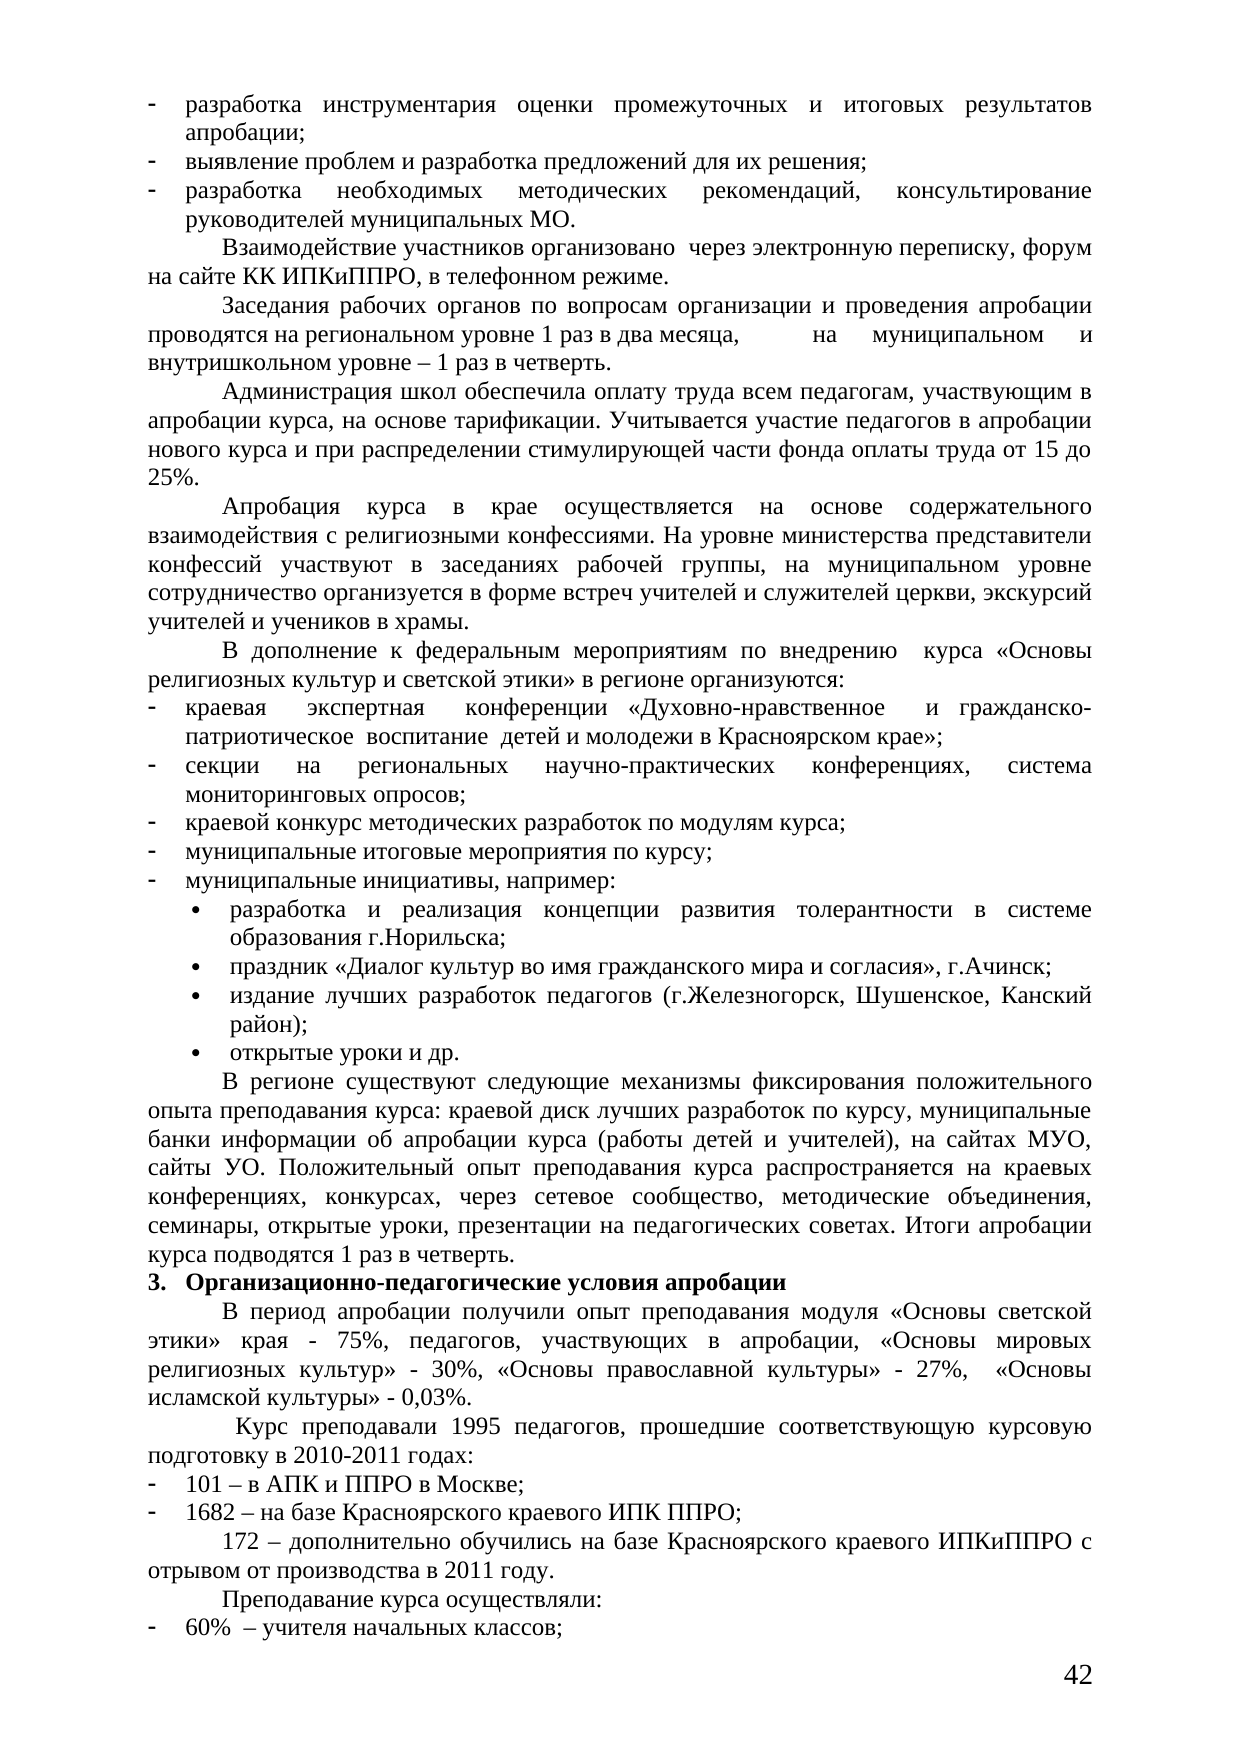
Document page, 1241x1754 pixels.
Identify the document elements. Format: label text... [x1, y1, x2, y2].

text Заседания рабочих органов по вопросам организации и проведения апробации проводятся на региональном уровне 1 раз в два месяца, на муниципальном и внутришкольном уровне – 1 раз в четверть. [148, 290, 1093, 376]
list разработка инструментария оценки промежуточных и итоговых результатов апробации; [148, 89, 1093, 146]
list праздник «Диалог культур во имя гражданского мира и согласия», г.Ачинск; [192, 951, 1093, 980]
list В период апробации получили опыт преподавания модуля «Основы светской этики» края - 75%, педагогов, участвующих в апробации, «Основы мировых религиозных культур» - 30%, «Основы православной культуры» - 27%, «Основы исламской культуры» - 0,03%. [148, 1296, 1093, 1411]
text Взаимодействие участников организовано через электронную переписку, форум на сайте КК ИПКиППРО, в телефонном режиме. [148, 232, 1093, 290]
list краевой конкурс методических разработок по модулям курса; [148, 807, 1093, 836]
list издание лучших разработок педагогов (г.Железногорск, Шушенское, Канский район); [192, 980, 1093, 1037]
text Преподавание курса осуществляли: [148, 1584, 1093, 1612]
list секции на региональных научно-практических конференциях, система мониторинговых опросов; [148, 750, 1093, 807]
list разработка и реализация концепции развития толерантности в системе образования г.Норильска; [192, 894, 1093, 951]
list краевая экспертная конференции «Духовно-нравственное и гражданско-патриотическое воспитание детей и молодежи в Красноярском крае»; [148, 692, 1093, 750]
list Организационно-педагогические условия апробации [148, 1267, 1093, 1296]
list 1682 – на базе Красноярского краевого ИПК ППРО; [148, 1497, 1093, 1526]
list 60% – учителя начальных классов; [148, 1612, 1093, 1641]
text 172 – дополнительно обучились на базе Красноярского краевого ИПКиППРО с отрывом от производства в 2011 году. [148, 1526, 1093, 1584]
text В регионе существуют следующие механизмы фиксирования положительного опыта преподавания курса: краевой диск лучших разработок по курсу, муниципальные банки информации об апробации курса (работы детей и учителей), на сайтах МУО, сайты УО. Положительный опыт преподавания курса распространяется на краевых конференциях, конкурсах, через сетевое сообщество, методические объединения, семинары, открытые уроки, презентации на педагогических советах. Итоги апробации курса подводятся 1 раз в четверть. [148, 1066, 1093, 1267]
list муниципальные итоговые мероприятия по курсу; [148, 836, 1093, 865]
list разработка необходимых методических рекомендаций, консультирование руководителей муниципальных МО. [148, 175, 1093, 232]
text Курс преподавали 1995 педагогов, прошедшие соответствующую курсовую подготовку в 2010-2011 годах: [148, 1411, 1093, 1469]
text Апробация курса в крае осуществляется на основе содержательного взаимодействия с религиозными конфессиями. На уровне министерства представители конфессий участвуют в заседаниях рабочей группы, на муниципальном уровне сотрудничество организуется в форме встреч учителей и служителей церкви, экскурсий учителей и учеников в храмы. [148, 491, 1093, 635]
list 101 – в АПК и ППРО в Москве; [148, 1469, 1093, 1497]
list муниципальные инициативы, например: [148, 865, 1093, 894]
list выявление проблем и разработка предложений для их решения; [148, 146, 1093, 175]
text Администрация школ обеспечила оплату труда всем педагогам, участвующим в апробации курса, на основе тарификации. Учитывается участие педагогов в апробации нового курса и при распределении стимулирующей части фонда оплаты труда от 15 до 25%. [148, 376, 1093, 491]
text В дополнение к федеральным мероприятиям по внедрению курса «Основы религиозных культур и светской этики» в регионе организуются: [148, 635, 1093, 692]
list открытые уроки и др. [192, 1037, 1093, 1066]
